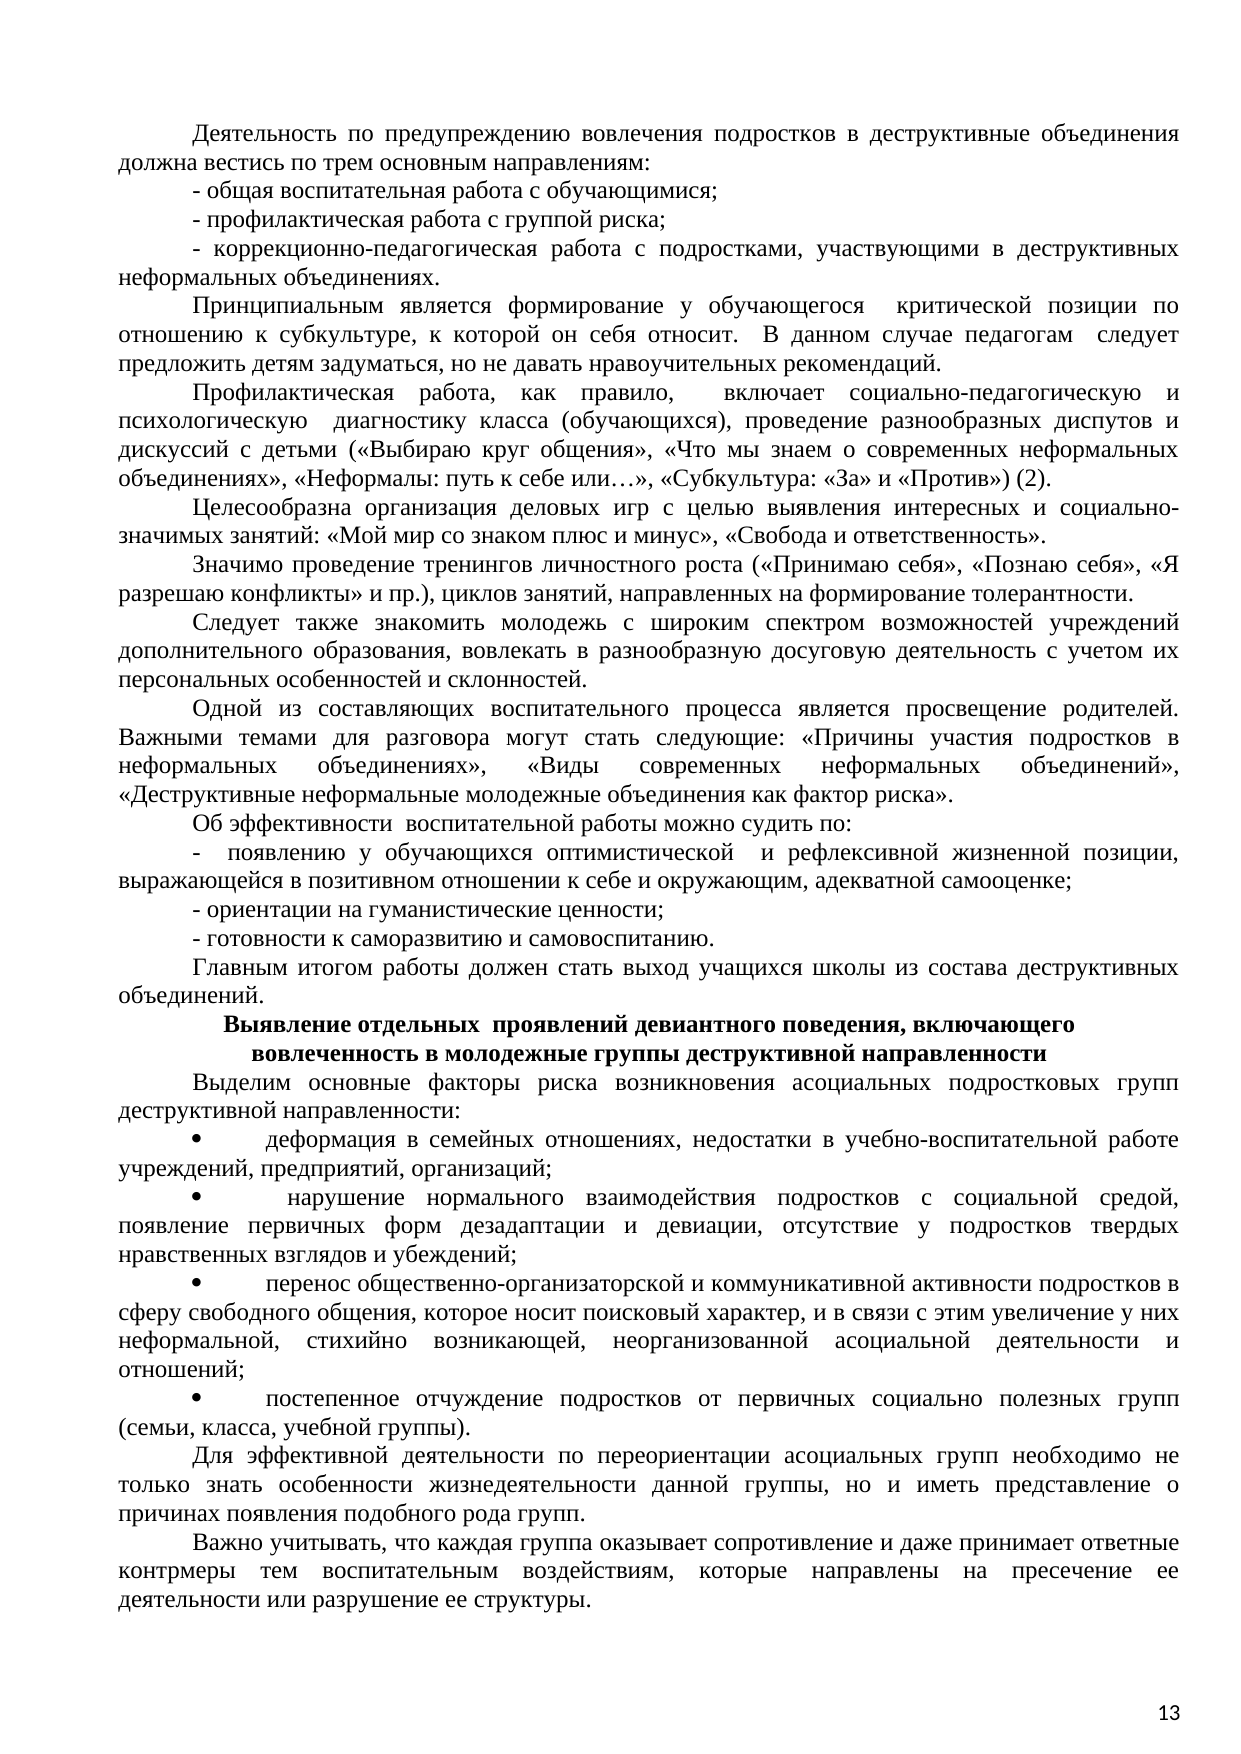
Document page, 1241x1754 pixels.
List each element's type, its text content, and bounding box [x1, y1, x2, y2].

list деформация в семейных отношениях, недостатки в учебно-воспитательной работе учреждений, предприятий, организаций; [118, 1124, 1180, 1182]
text - профилактическая работа с группой риска; [118, 204, 1180, 233]
text Целесообразна организация деловых игр с целью выявления интересных и социально-значимых занятий: «Мой мир со знаком плюс и минус», «Свобода и ответственность». [118, 492, 1180, 549]
text Выделим основные факторы риска возникновения асоциальных подростковых групп деструктивной направленности: [118, 1067, 1180, 1124]
text Важно учитывать, что каждая группа оказывает сопротивление и даже принимает ответные контрмеры тем воспитательным воздействиям, которые направлены на пресечение ее деятельности или разрушение ее структуры. [118, 1527, 1180, 1613]
list перенос общественно-организаторской и коммуникативной активности подростков в сферу свободного общения, которое носит поисковый характер, и в связи с этим увеличение у них неформальной, стихийно возникающей, неорганизованной асоциальной деятельности и отношений; [118, 1268, 1180, 1383]
text - готовности к саморазвитию и самовоспитанию. [118, 923, 1180, 952]
text Деятельность по предупреждению вовлечения подростков в деструктивные объединения должна вестись по трем основным направлениям: [118, 118, 1180, 176]
text Выявление отдельных проявлений девиантного поведения, включающего вовлеченность в молодежные группы деструктивной направленности [118, 1009, 1180, 1067]
text Значимо проведение тренингов личностного роста («Принимаю себя», «Познаю себя», «Я разрешаю конфликты» и пр.), циклов занятий, направленных на формирование толерантности. [118, 549, 1180, 607]
list постепенное отчуждение подростков от первичных социально полезных групп (семьи, класса, учебной группы). [118, 1383, 1180, 1441]
list нарушение нормального взаимодействия подростков с социальной средой, появление первичных форм дезадаптации и девиации, отсутствие у подростков твердых нравственных взглядов и убеждений; [118, 1182, 1180, 1268]
text Профилактическая работа, как правило, включает социально-педагогическую и психологическую диагностику класса (обучающихся), проведение разнообразных диспутов и дискуссий с детьми («Выбираю круг общения», «Что мы знаем о современных неформальных объединениях», «Неформалы: путь к себе или…», «Субкультура: «За» и «Против») (2). [118, 377, 1180, 492]
text Одной из составляющих воспитательного процесса является просвещение родителей. Важными темами для разговора могут стать следующие: «Причины участия подростков в неформальных объединениях», «Виды современных неформальных объединений», «Деструктивные неформальные молодежные объединения как фактор риска». [118, 693, 1180, 808]
text Об эффективности воспитательной работы можно судить по: [118, 808, 1180, 837]
text - общая воспитательная работа с обучающимися; [118, 176, 1180, 204]
text - коррекционно-педагогическая работа с подростками, участвующими в деструктивных неформальных объединениях. [118, 233, 1180, 291]
text Принципиальным является формирование у обучающегося критической позиции по отношению к субкультуре, к которой он себя относит. В данном случае педагогам следует предложить детям задуматься, но не давать нравоучительных рекомендаций. [118, 291, 1180, 377]
text - ориентации на гуманистические ценности; [118, 894, 1180, 923]
text Для эффективной деятельности по переориентации асоциальных групп необходимо не только знать особенности жизнедеятельности данной группы, но и иметь представление о причинах появления подобного рода групп. [118, 1441, 1180, 1527]
text Следует также знакомить молодежь с широким спектром возможностей учреждений дополнительного образования, вовлекать в разнообразную досуговую деятельность с учетом их персональных особенностей и склонностей. [118, 607, 1180, 693]
text Главным итогом работы должен стать выход учащихся школы из состава деструктивных объединений. [118, 952, 1180, 1009]
text - появлению у обучающихся оптимистической и рефлексивной жизненной позиции, выражающейся в позитивном отношении к себе и окружающим, адекватной самооценке; [118, 837, 1180, 894]
